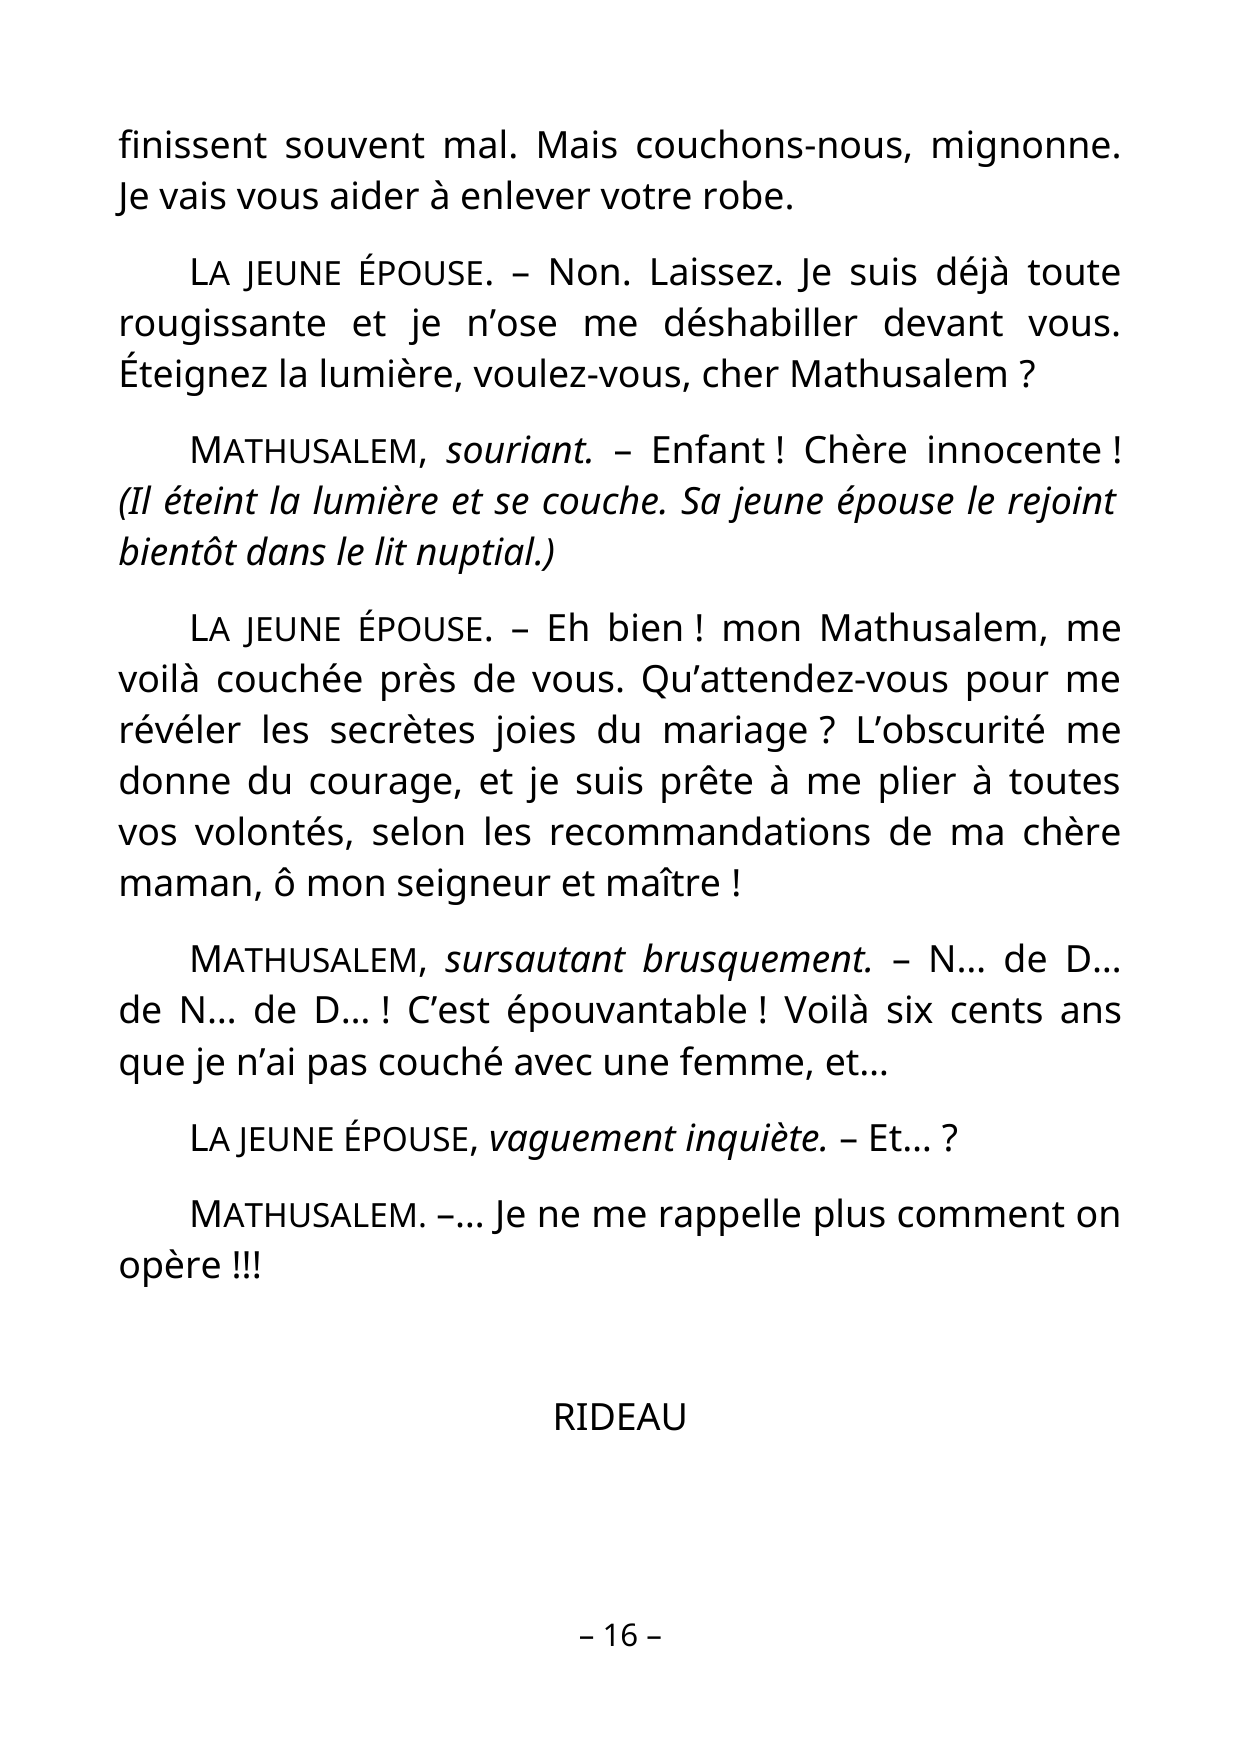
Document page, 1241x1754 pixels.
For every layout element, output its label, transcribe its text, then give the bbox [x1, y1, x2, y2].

text MATHUSALEM, sursautant brusquement. – N… de D… de N… de D… ! C’est épouvantable ! Voilà six cents ans que je n’ai pas couché avec une femme, et… [118, 933, 1122, 1086]
text MATHUSALEM. –… Je ne me rappelle plus comment on opère !!! [118, 1187, 1122, 1289]
text LA JEUNE ÉPOUSE. – Eh bien ! mon Mathusalem, me voilà couchée près de vous. Qu’attendez-vous pour me révéler les secrètes joies du mariage ? L’obscurité me donne du courage, et je suis prête à me plier à toutes vos volontés, selon les recommandations de ma chère maman, ô mon seigneur et maître ! [118, 601, 1122, 908]
text LA JEUNE ÉPOUSE. – Non. Laissez. Je suis déjà toute rougissante et je n’ose me déshabiller devant vous. Éteignez la lumière, voulez-vous, cher Mathusalem ? [118, 245, 1122, 398]
text RIDEAU [118, 1390, 1122, 1441]
text LA JEUNE ÉPOUSE, vaguement inquiète. – Et… ? [118, 1111, 1122, 1162]
text MATHUSALEM, souriant. – Enfant ! Chère innocente ! (Il éteint la lumière et se couche. Sa jeune épouse le rejoint bientôt dans le lit nuptial.) [118, 423, 1122, 576]
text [118, 118, 1122, 220]
